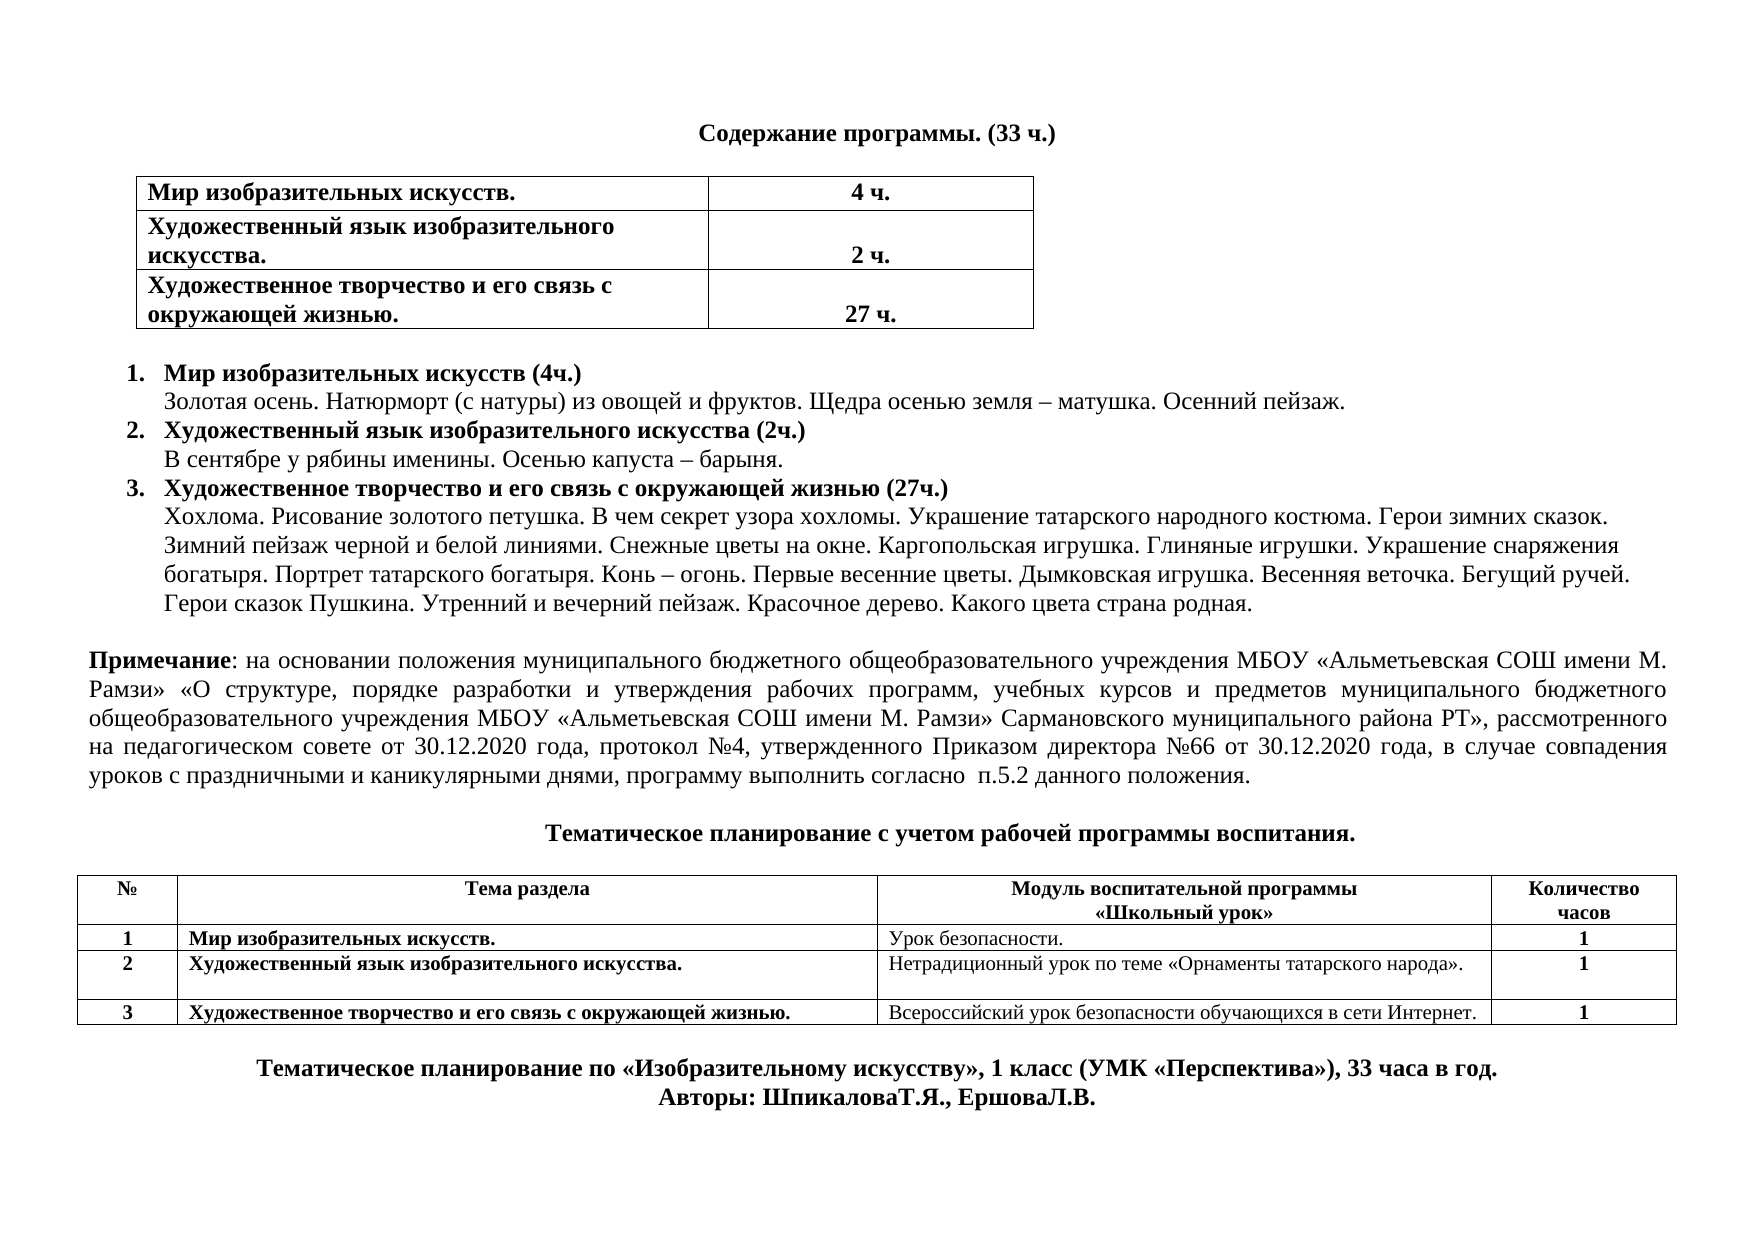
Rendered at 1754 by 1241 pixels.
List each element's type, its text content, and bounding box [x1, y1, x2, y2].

table_cell Всероссийский урок безопасности обучающихся в сети Интернет. [878, 1000, 1491, 1024]
table_cell Художественное творчество и его связь с окружающей жизнью. [178, 1000, 877, 1024]
text Авторы: ШпикаловаТ.Я., ЕршоваЛ.В. [89, 1082, 1665, 1111]
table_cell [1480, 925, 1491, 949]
table_cell 2 ч. [709, 211, 1033, 269]
table_cell 1 [1492, 951, 1676, 999]
table_cell Художественный язык изобразительного искусства. [178, 951, 877, 999]
table_cell Нетрадиционный урок по теме «Орнаменты татарского народа». [878, 951, 1491, 999]
table_cell 27 ч. [709, 270, 1033, 328]
list В сентябре у рябины именины. Осенью капуста – барыня. [164, 444, 1665, 473]
text Примечание: на основании положения муниципального бюджетного общеобразовательного учреждения МБОУ «Альметьевская СОШ имени М. Рамзи» «О структуре, порядке разработки и утверждения рабочих программ, учебных курсов и предметов муниципального бюджетного общеобразовательного учреждения МБОУ «Альметьевская СОШ имени М. Рамзи» Сармановского муниципального района РТ», рассмотренного на педагогическом совете от 30.12.2020 года, протокол №4, утвержденного Приказом директора №66 от 30.12.2020 года, в случае совпадения уроков с праздничными и каникулярными днями, программу выполнить согласно п.5.2 данного положения. [89, 645, 1669, 789]
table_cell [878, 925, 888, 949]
table_cell 1 [78, 925, 177, 949]
table_cell Художественное творчество и его связь с окружающей жизнью. [137, 270, 708, 328]
list Золотая осень. Натюрморт (с натуры) из овощей и фруктов. Щедра осенью земля – матушка. Осенний пейзаж. [164, 386, 1665, 415]
table_header № [78, 876, 177, 924]
table_header 4 ч. [709, 177, 1033, 210]
list Художественное творчество и его связь с окружающей жизнью (27ч.) [126, 473, 1665, 501]
text Тематическое планирование по «Изобразительному искусству», 1 класс (УМК «Перспектива»), 33 часа в год. [89, 1053, 1665, 1082]
text Тематическое планирование с учетом рабочей программы воспитания. [89, 818, 1665, 846]
table_header Мир изобразительных искусств. [137, 177, 708, 210]
table_cell 3 [78, 1000, 177, 1024]
table_cell Художественный язык изобразительного искусства. [137, 211, 708, 269]
list Художественный язык изобразительного искусства (2ч.) [126, 415, 1665, 444]
table_cell 1 [1492, 1000, 1676, 1024]
table_header Количество часов [1492, 876, 1676, 924]
table_cell 1 [1492, 925, 1676, 949]
table_cell 2 [78, 951, 177, 999]
table_header Модуль воспитательной программы «Школьный урок» [878, 876, 1491, 924]
list Хохлома. Рисование золотого петушка. В чем секрет узора хохломы. Украшение татарского народного костюма. Герои зимних сказок. Зимний пейзаж черной и белой линиями. Снежные цветы на окне. Каргопольская игрушка. Глиняные игрушки. Украшение снаряжения богатыря. Портрет татарского богатыря. Конь – огонь. Первые весенние цветы. Дымковская игрушка. Весенняя веточка. Бегущий ручей. Герои сказок Пушкина. Утренний и вечерний пейзаж. Красочное дерево. Какого цвета страна родная. [164, 501, 1665, 616]
text Содержание программы. (33 ч.) [89, 118, 1665, 147]
list Мир изобразительных искусств (4ч.) [126, 358, 1665, 386]
table_cell Мир изобразительных искусств. [178, 925, 877, 949]
table_header Тема раздела [178, 876, 877, 924]
